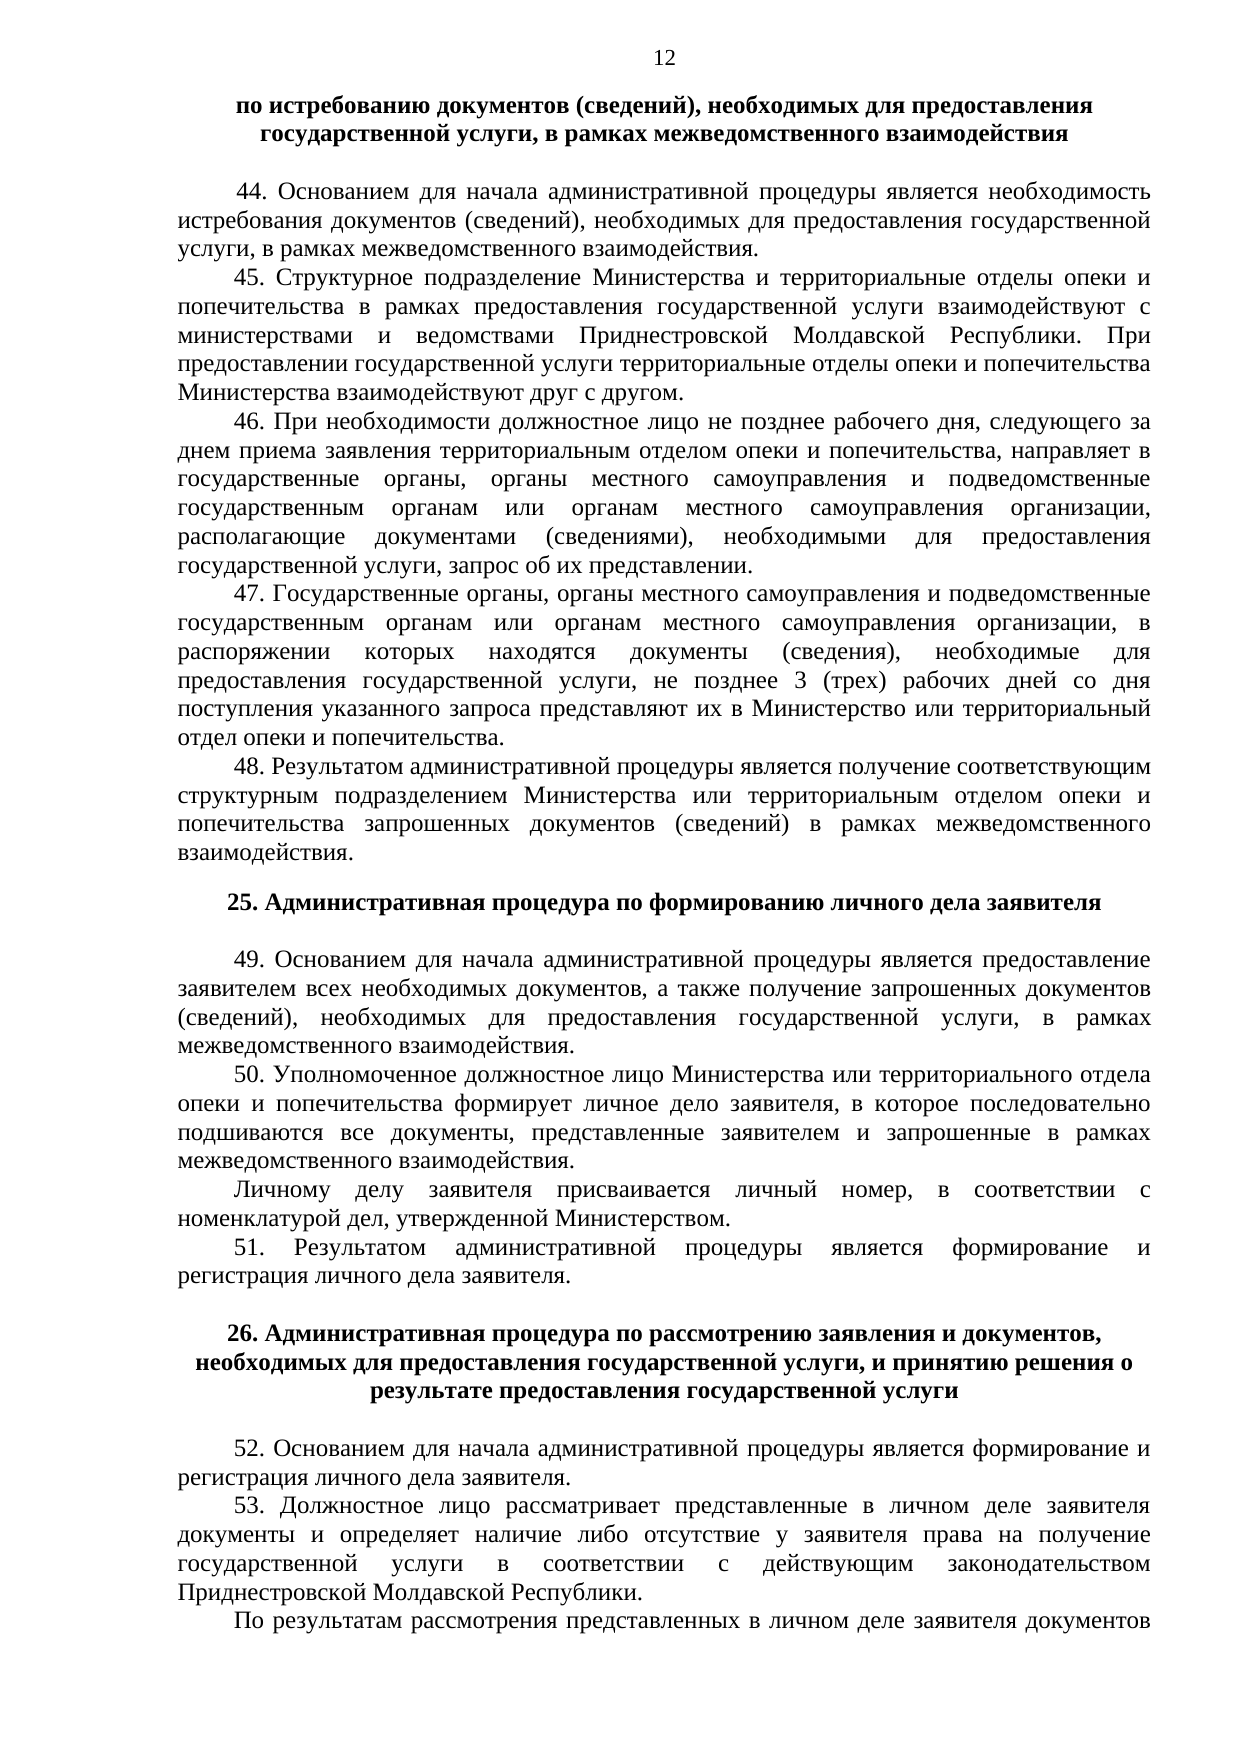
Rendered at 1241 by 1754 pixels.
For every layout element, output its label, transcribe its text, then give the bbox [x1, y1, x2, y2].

text 49. Основанием для начала административной процедуры является предоставление заявителем всех необходимых документов, а также получение запрошенных документов (сведений), необходимых для предоставления государственной услуги, в рамках межведомственного взаимодействия. [177, 944, 1152, 1059]
text Личному делу заявителя присваивается личный номер, в соответствии с номенклатурой дел, утвержденной Министерством. [177, 1174, 1152, 1232]
text 25. Административная процедура по формированию личного дела заявителя [177, 887, 1152, 916]
text по истребованию документов (сведений), необходимых для предоставления государственной услуги, в рамках межведомственного взаимодействия [177, 90, 1152, 147]
text 51. Результатом административной процедуры является формирование и регистрация личного дела заявителя. [177, 1232, 1152, 1289]
text 48. Результатом административной процедуры является получение соответствующим структурным подразделением Министерства или территориальным отделом опеки и попечительства запрошенных документов (сведений) в рамках межведомственного взаимодействия. [177, 751, 1152, 866]
text 50. Уполномоченное должностное лицо Министерства или территориального отдела опеки и попечительства формирует личное дело заявителя, в которое последовательно подшиваются все документы, представленные заявителем и запрошенные в рамках межведомственного взаимодействия. [177, 1059, 1152, 1174]
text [177, 1606, 1152, 1634]
text 46. При необходимости должностное лицо не позднее рабочего дня, следующего за днем приема заявления территориальным отделом опеки и попечительства, направляет в государственные органы, органы местного самоуправления и подведомственные государственным органам или органам местного самоуправления организации, располагающие документами (сведениями), необходимыми для предоставления государственной услуги, запрос об их представлении. [177, 406, 1152, 578]
text 45. Структурное подразделение Министерства и территориальные отделы опеки и попечительства в рамках предоставления государственной услуги взаимодействуют с министерствами и ведомствами Приднестровской Молдавской Республики. При предоставлении государственной услуги территориальные отделы опеки и попечительства Министерства взаимодействуют друг с другом. [177, 262, 1152, 406]
text 52. Основанием для начала административной процедуры является формирование и регистрация личного дела заявителя. [177, 1433, 1152, 1491]
text 47. Государственные органы, органы местного самоуправления и подведомственные государственным органам или органам местного самоуправления организации, в распоряжении которых находятся документы (сведения), необходимые для предоставления государственной услуги, не позднее 3 (трех) рабочих дней со дня поступления указанного запроса представляют их в Министерство или территориальный отдел опеки и попечительства. [177, 578, 1152, 751]
text 44. Основанием для начала административной процедуры является необходимость истребования документов (сведений), необходимых для предоставления государственной услуги, в рамках межведомственного взаимодействия. [177, 176, 1152, 262]
text 53. Должностное лицо рассматривает представленные в личном деле заявителя документы и определяет наличие либо отсутствие у заявителя права на получение государственной услуги в соответствии с действующим законодательством Приднестровской Молдавской Республики. [177, 1491, 1152, 1606]
text 26. Административная процедура по рассмотрению заявления и документов, необходимых для предоставления государственной услуги, и принятию решения о результате предоставления государственной услуги [177, 1318, 1152, 1404]
